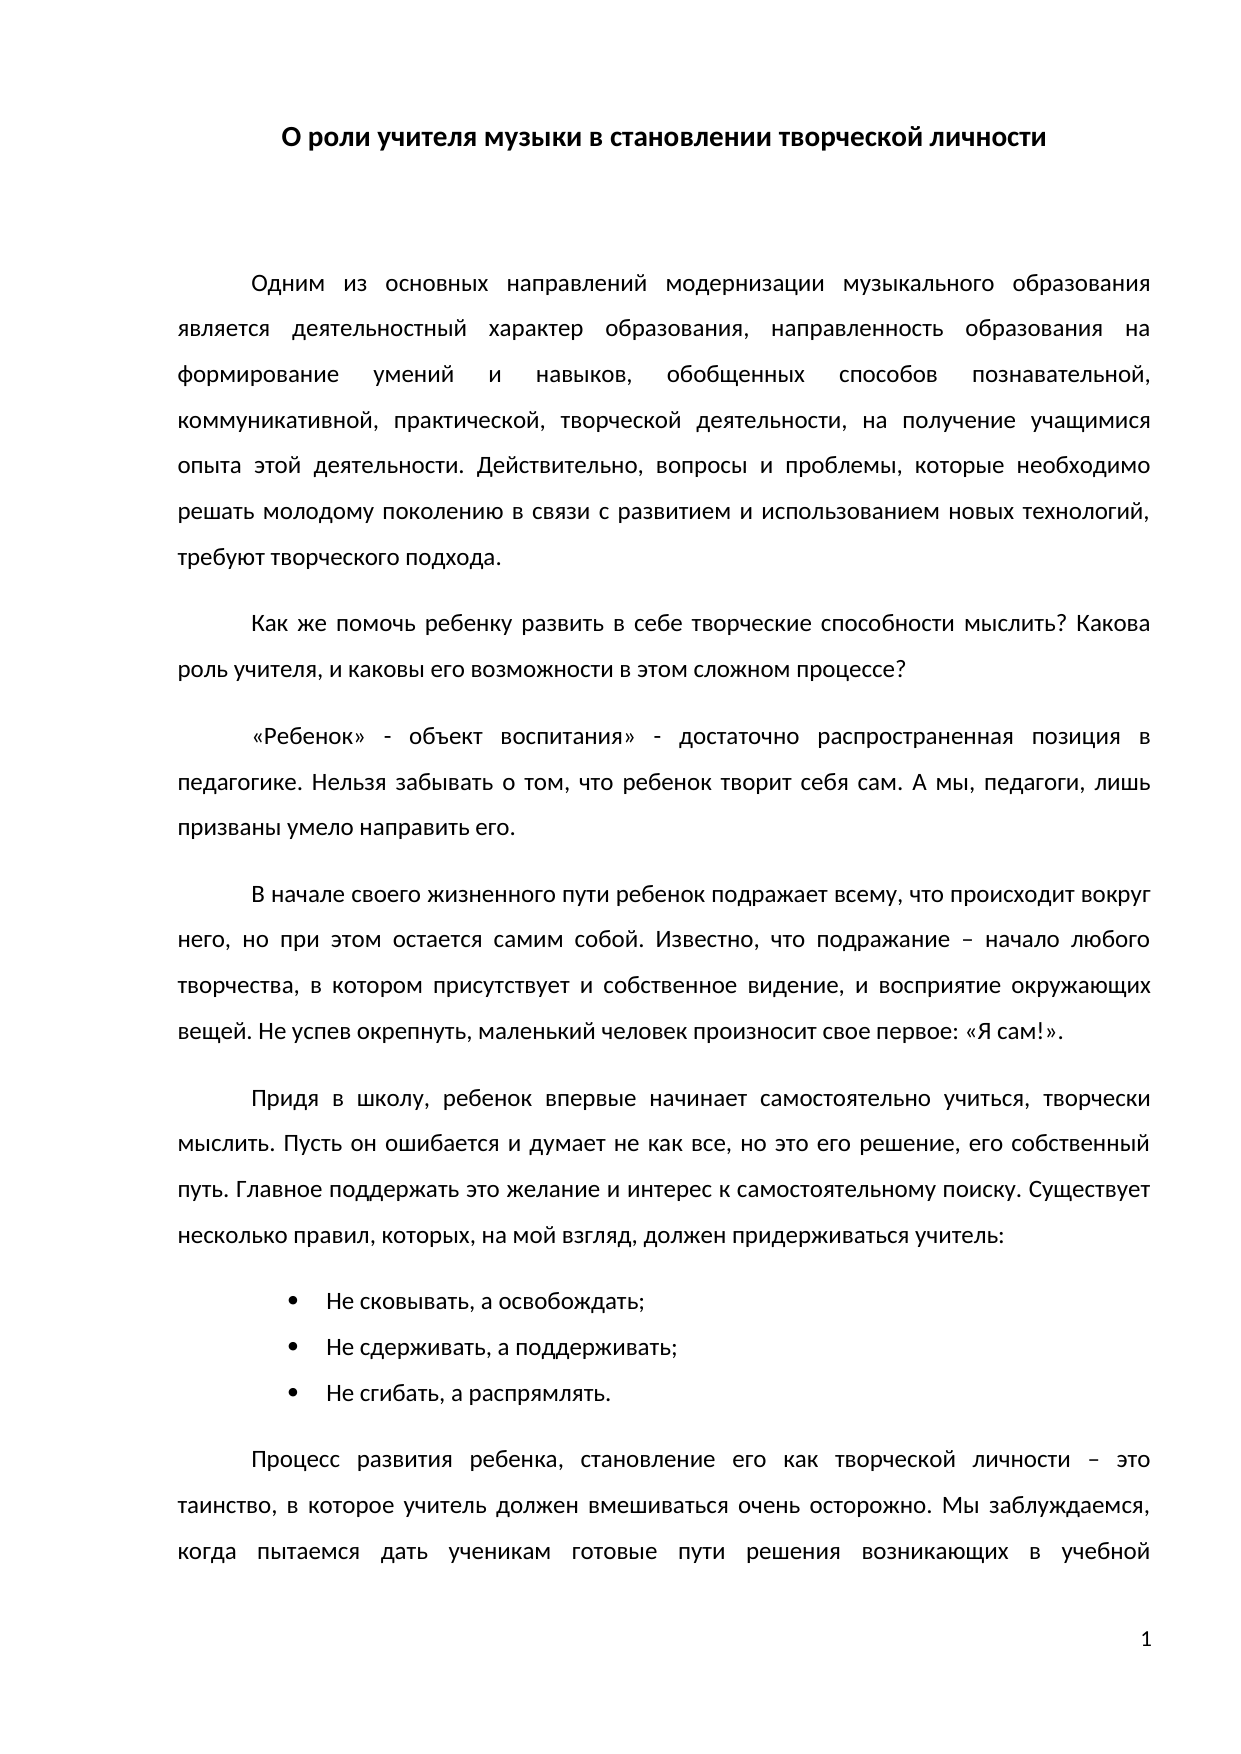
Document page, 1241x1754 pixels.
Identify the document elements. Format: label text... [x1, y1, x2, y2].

text О роли учителя музыки в становлении творческой личности [177, 118, 1152, 154]
list Не сгибать, а распрямлять. [288, 1377, 1152, 1407]
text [177, 1443, 1152, 1565]
text Одним из основных направлений модернизации музыкального образования является деятельностный характер образования, направленность образования на формирование умений и навыков, обобщенных способов познавательной, коммуникативной, практической, творческой деятельности, на получение учащимися опыта этой деятельности. Действительно, вопросы и проблемы, которые необходимо решать молодому поколению в связи с развитием и использованием новых технологий, требуют творческого подхода. [177, 267, 1152, 572]
list Не сдерживать, а поддерживать; [288, 1331, 1152, 1362]
text «Ребенок» - объект воспитания» - достаточно распространенная позиция в педагогике. Нельзя забывать о том, что ребенок творит себя сам. А мы, педагоги, лишь призваны умело направить его. [177, 720, 1152, 842]
list Не сковывать, а освобождать; [288, 1285, 1152, 1316]
text В начале своего жизненного пути ребенок подражает всему, что происходит вокруг него, но при этом остается самим собой. Известно, что подражание – начало любого творчества, в котором присутствует и собственное видение, и восприятие окружающих вещей. Не успев окрепнуть, маленький человек произносит свое первое: «Я сам!». [177, 878, 1152, 1046]
text Как же помочь ребенку развить в себе творческие способности мыслить? Какова роль учителя, и каковы его возможности в этом сложном процессе? [177, 608, 1152, 684]
text Придя в школу, ребенок впервые начинает самостоятельно учиться, творчески мыслить. Пусть он ошибается и думает не как все, но это его решение, его собственный путь. Главное поддержать это желание и интерес к самостоятельному поиску. Существует несколько правил, которых, на мой взгляд, должен придерживаться учитель: [177, 1082, 1152, 1249]
